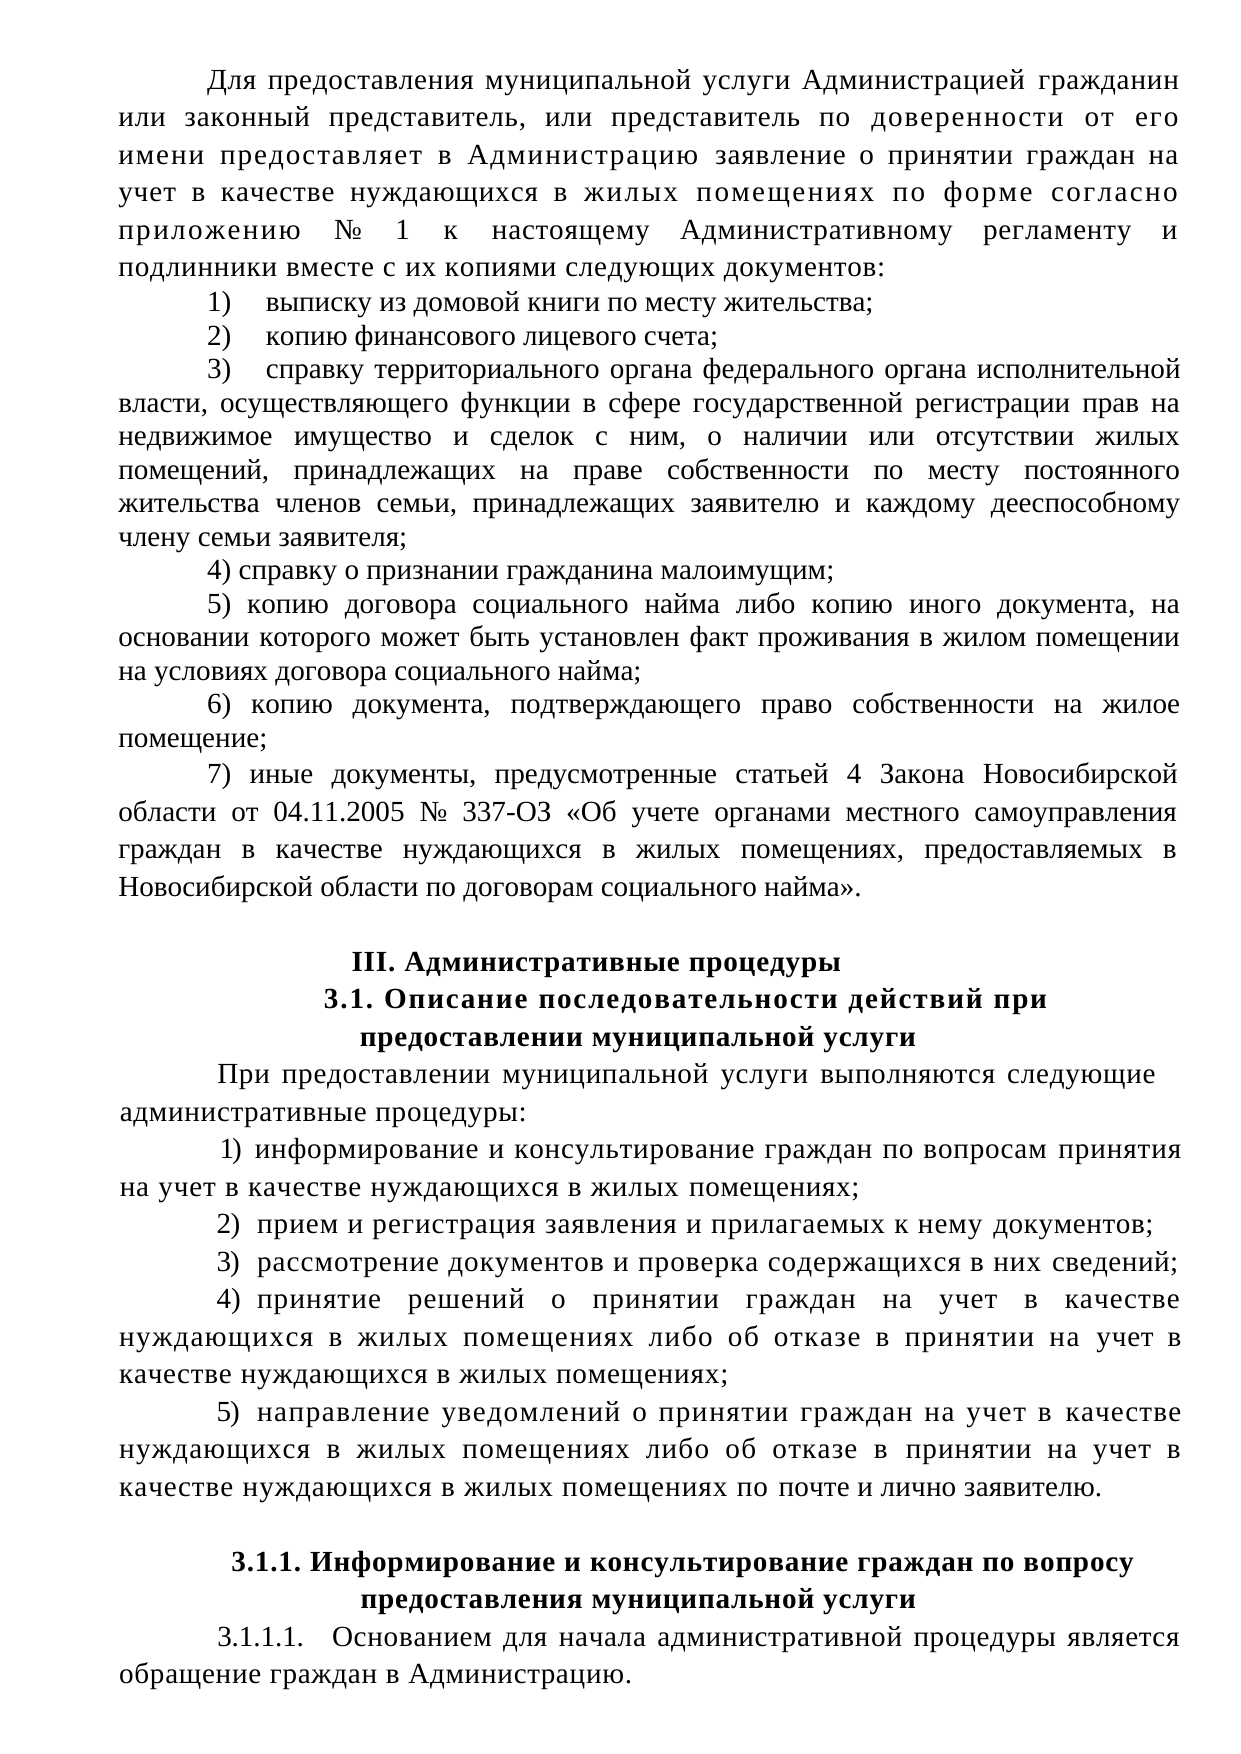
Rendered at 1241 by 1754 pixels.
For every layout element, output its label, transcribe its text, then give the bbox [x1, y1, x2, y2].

list копию финансового лицевого счета; [118, 318, 1181, 351]
text Для предоставления муниципальной услуги Администрацией гражданин или законный представитель, или представитель по доверенности от его имени предоставляет в Администрацию заявление о принятии граждан на учет в качестве нуждающихся в жилых помещениях по форме согласно приложению № 1 к настоящему Административному регламенту и подлинники вместе с их копиями следующих документов: [118, 59, 1179, 284]
text 3.1.1.1. Основанием для начала административной процедуры является обращение граждан в Администрацию. [119, 1616, 1181, 1691]
list прием и регистрация заявления и прилагаемых к нему документов; [119, 1204, 1181, 1241]
text 5) копию договора социального найма либо копию иного документа, на основании которого может быть установлен факт проживания в жилом помещении на условиях договора социального найма; [118, 586, 1181, 687]
text 3.1.1. Информирование и консультирование граждан по вопросу предоставления муниципальной услуги [120, 1541, 1156, 1616]
list рассмотрение документов и проверка содержащихся в них сведений; [119, 1241, 1181, 1279]
text 3.1. Описание последовательности действий при предоставлении муниципальной услуги [120, 979, 1156, 1054]
list выписку из домовой книги по месту жительства; [118, 284, 1181, 318]
list направление уведомлений о принятии граждан на учет в качестве нуждающихся в жилых помещениях либо об отказе в принятии на учет в качестве нуждающихся в жилых помещениях по почте и лично заявителю. [119, 1391, 1181, 1504]
text 7) иные документы, предусмотренные статьей 4 Закона Новосибирской области от 04.11.2005 № 337-ОЗ «Об учете органами местного самоуправления граждан в качестве нуждающихся в жилых помещениях, предоставляемых в Новосибирской области по договорам социального найма». [118, 754, 1178, 904]
text 4) справку о признании гражданина малоимущим; [118, 552, 1181, 586]
text 6) копию документа, подтверждающего право собственности на жилое помещение; [118, 687, 1181, 754]
list принятие решений о принятии граждан на учет в качестве нуждающихся в жилых помещениях либо об отказе в принятии на учет в качестве нуждающихся в жилых помещениях; [119, 1279, 1181, 1391]
text 1) информирование и консультирование граждан по вопросам принятия на учет в качестве нуждающихся в жилых помещениях; [119, 1129, 1181, 1204]
list справку территориального органа федерального органа исполнительной власти, осуществляющего функции в сфере государственной регистрации прав на недвижимое имущество и сделок с ним, о наличии или отсутствии жилых помещений, принадлежащих на праве собственности по месту постоянного жительства членов семьи, принадлежащих заявителю и каждому дееспособному члену семьи заявителя; [118, 351, 1181, 552]
text При предоставлении муниципальной услуги выполняются следующие административные процедуры: [119, 1054, 1157, 1129]
text III. Административные процедуры [351, 941, 1181, 979]
